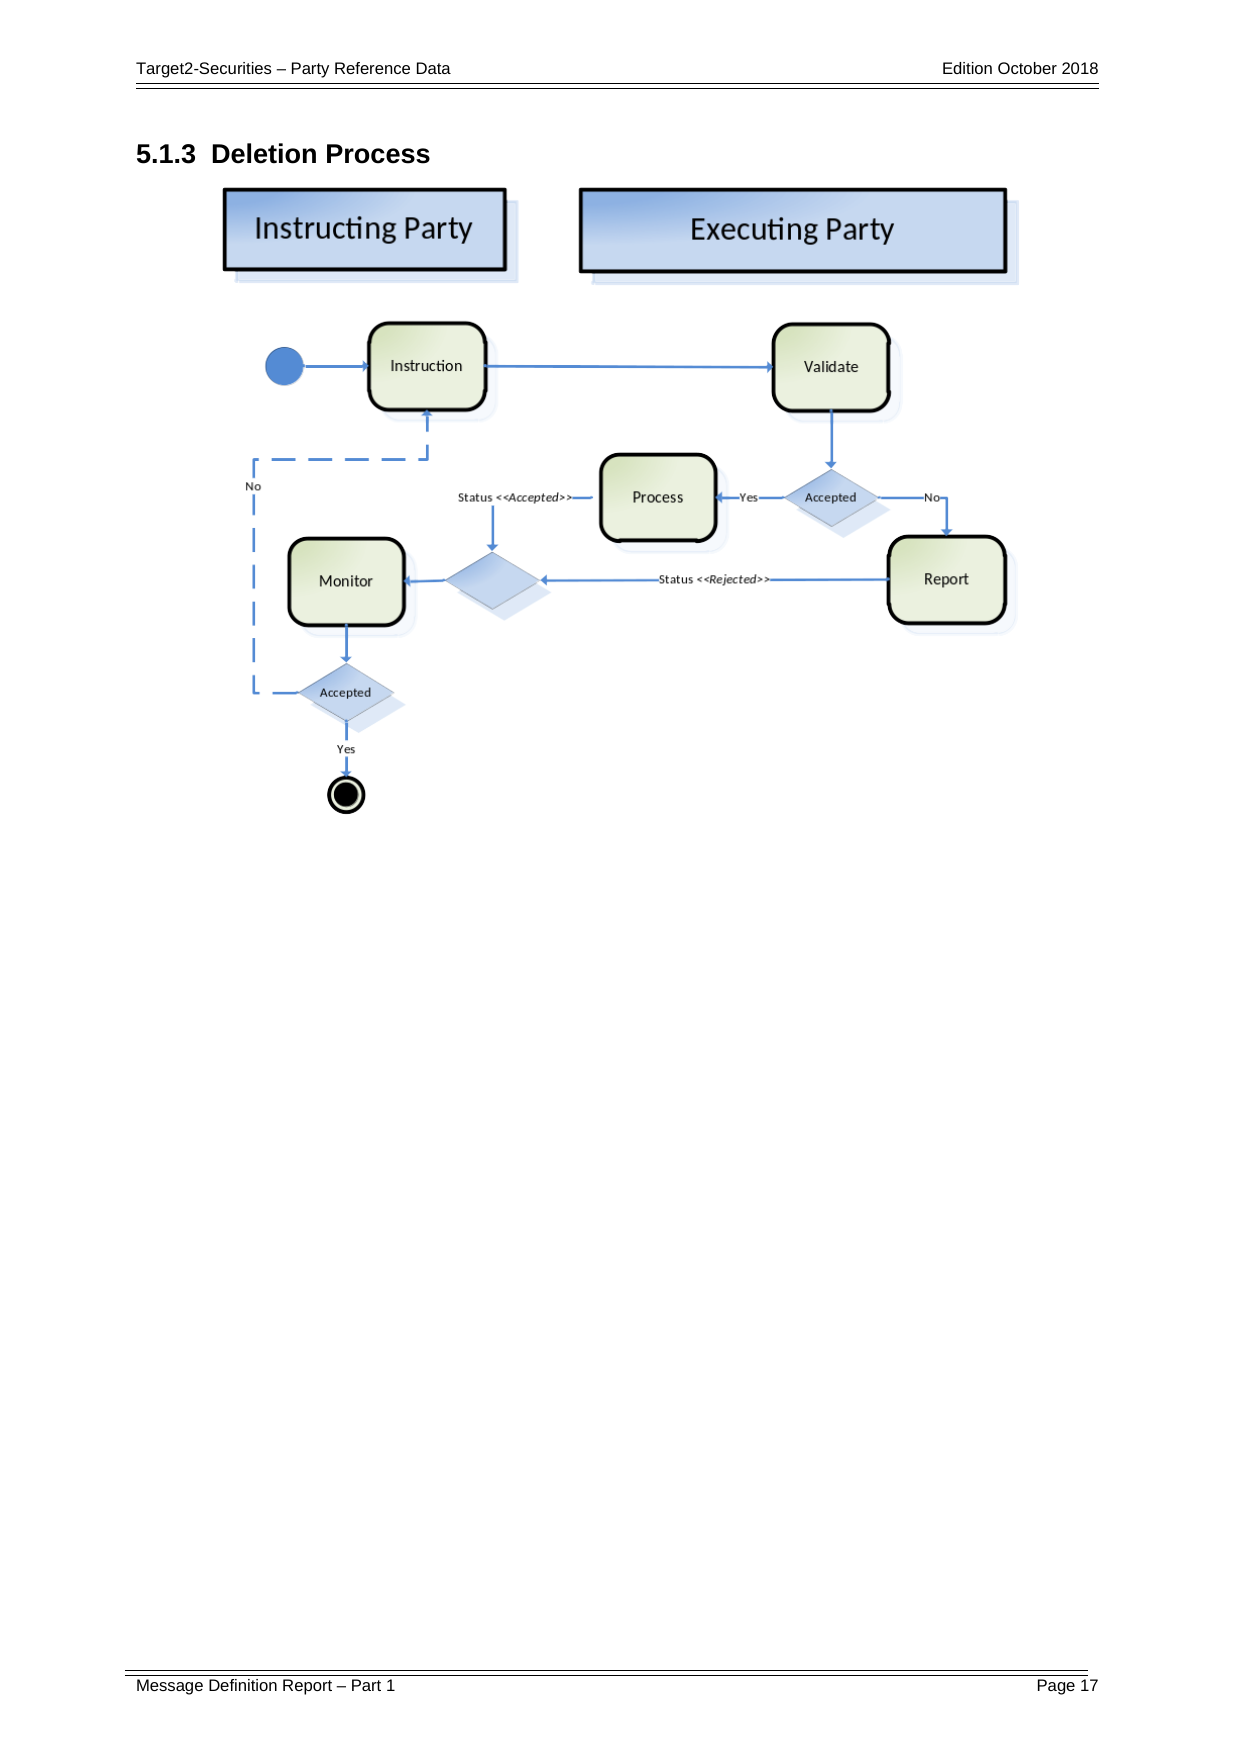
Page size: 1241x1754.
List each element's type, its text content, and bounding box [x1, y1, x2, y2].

subtitle Deletion Process [136, 138, 1104, 169]
